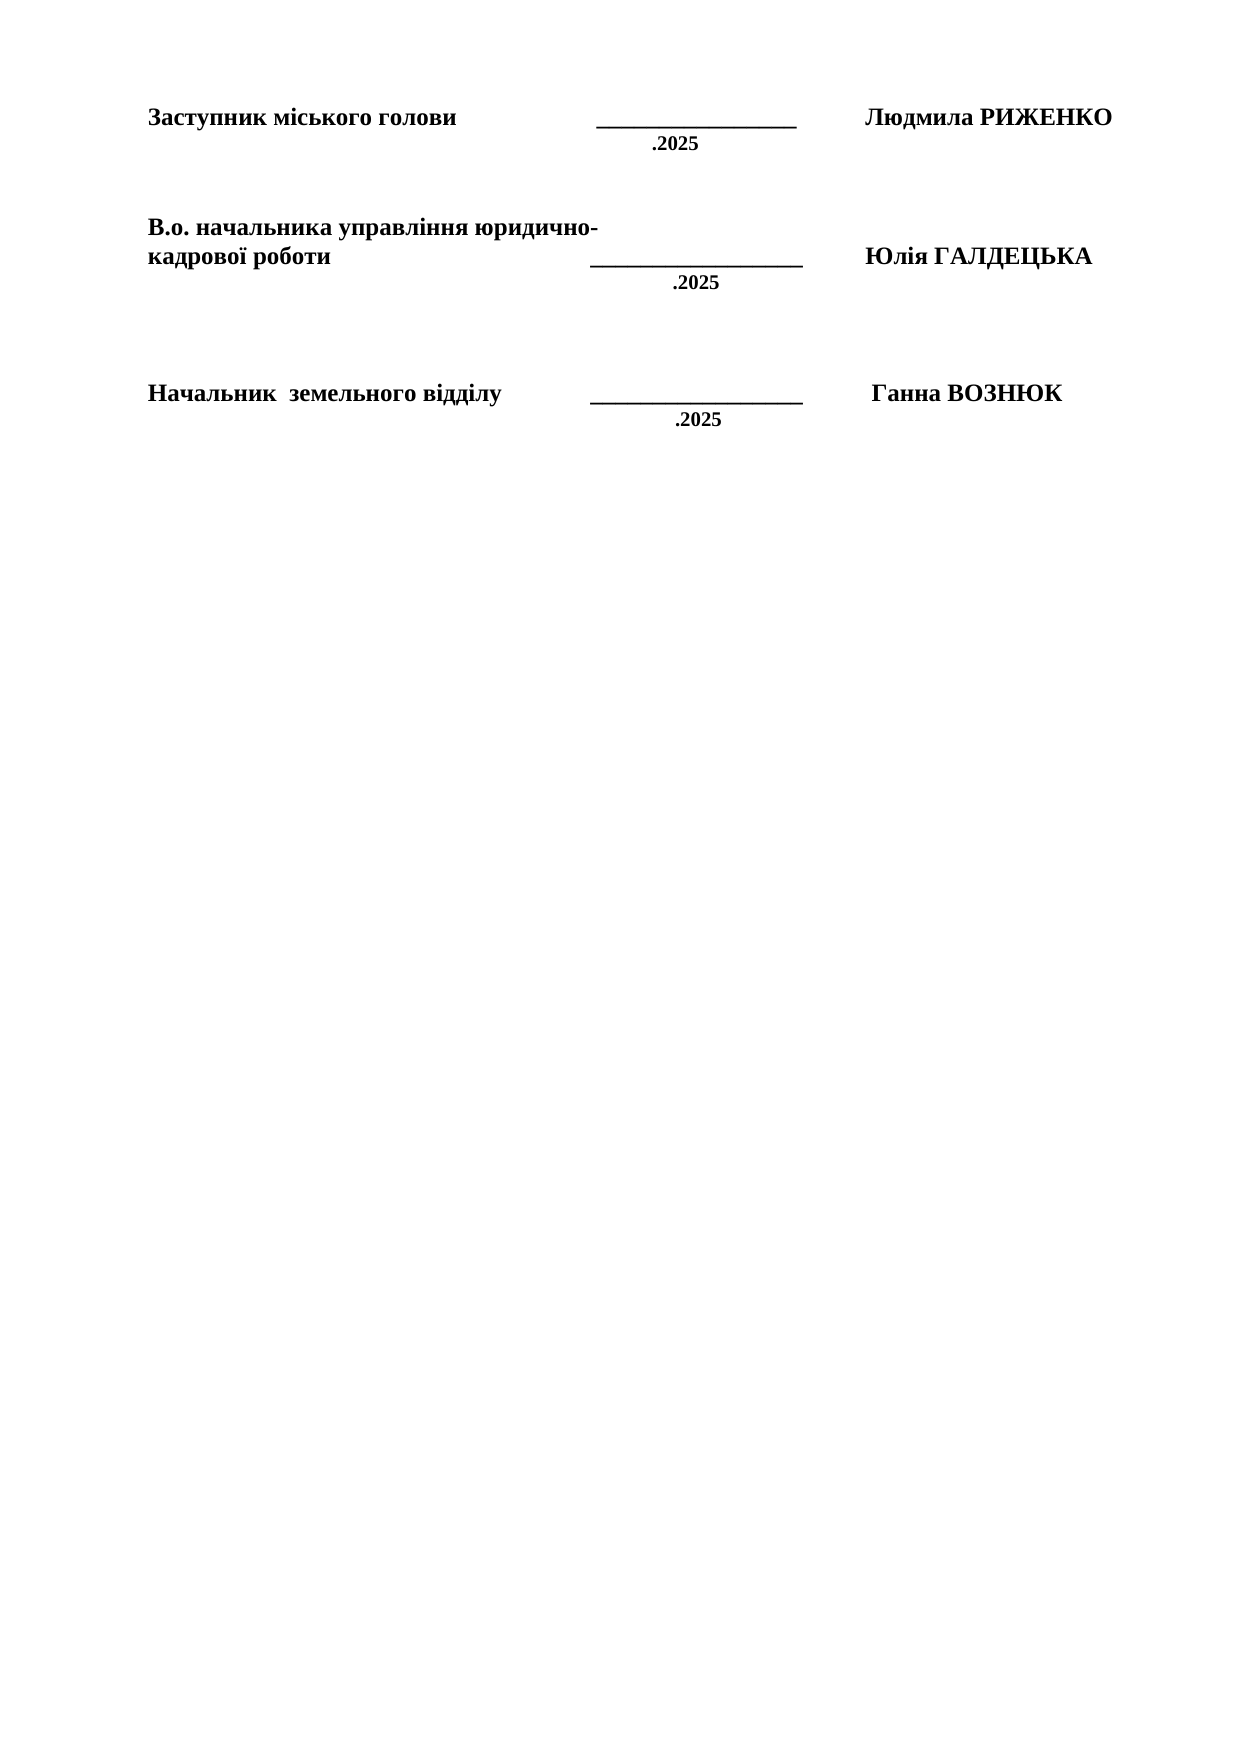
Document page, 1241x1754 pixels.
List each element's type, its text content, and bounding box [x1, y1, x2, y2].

text В.о. начальника управління юридично- [148, 183, 1152, 241]
text .2025 [148, 270, 1152, 378]
text кадрової роботи _________________ Юлія ГАЛДЕЦЬКА [148, 241, 1152, 270]
text Начальник земельного відділу _________________ Ганна ВОЗНЮК [148, 378, 1152, 407]
text .2025 [148, 407, 1152, 431]
text .2025 [148, 131, 1152, 155]
text Заступник міського голови ________________ Людмила РИЖЕНКО [148, 102, 1152, 131]
